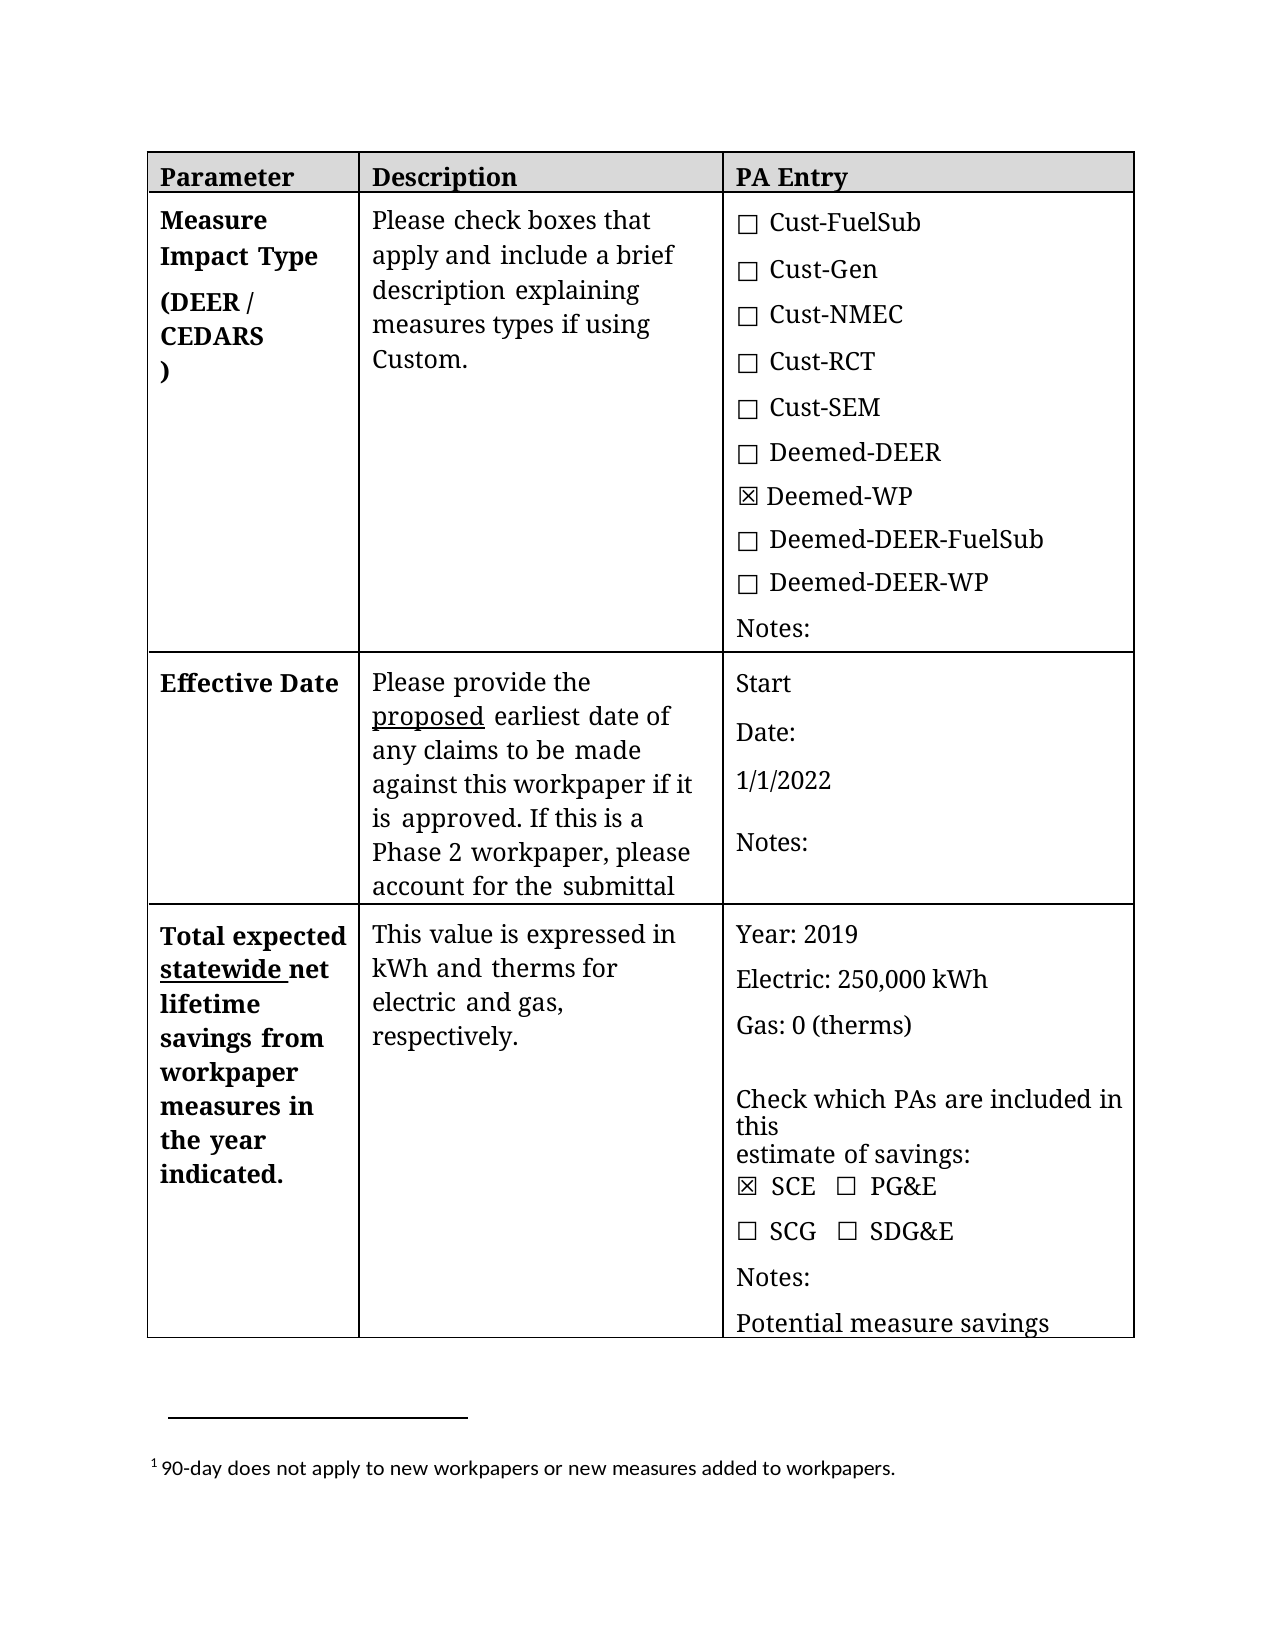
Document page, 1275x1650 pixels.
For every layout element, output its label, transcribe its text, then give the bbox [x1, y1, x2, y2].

table_cell Please check boxes that apply and include a brief description explaining measures types if using Custom. [360, 193, 722, 651]
table_cell This value is expressed in kWh and therms for electric and gas, respectively. [360, 905, 722, 1337]
table_cell Year: 2019 Electric: 250,000 kWh Gas: 0 (therms) Check which PAs are included in this estimate of savings: ☒ SCE ☐ PG&E ☐ SCG ☐ SDG&E Notes: Potential measure savings projected based on workpaper savings, RASS, and ABAL documentation [724, 905, 1133, 1337]
table_cell Effective Date [148, 652, 358, 903]
table_header Parameter [148, 153, 358, 191]
table_cell Start Date: 1/1/2022 Notes: [724, 653, 1133, 903]
table_cell Total expected statewide net lifetime savings from workpaper measures in the year indicated. [148, 904, 358, 1337]
table_cell Measure Impact Type (DEER / CEDARS) [148, 192, 358, 651]
table_header Description [360, 153, 722, 191]
table_header PA Entry [724, 153, 1133, 191]
text 1 90-day does not apply to new workpapers or new measures added to workpapers. [150, 1454, 1148, 1481]
table_cell Cust-FuelSub Cust-Gen Cust-NMEC Cust-RCT Cust-SEM Deemed-DEER ☒ Deemed-WP Deemed-DEER-FuelSub Deemed-DEER-WP Notes: [724, 193, 1133, 651]
table_cell Please provide the proposed earliest date of any claims to be made against this workpaper if it is approved. If this is a Phase 2 workpaper, please account for the submittal date as the first or third Monday of the month. Please add 90 days, where applicable.1 [360, 653, 722, 903]
